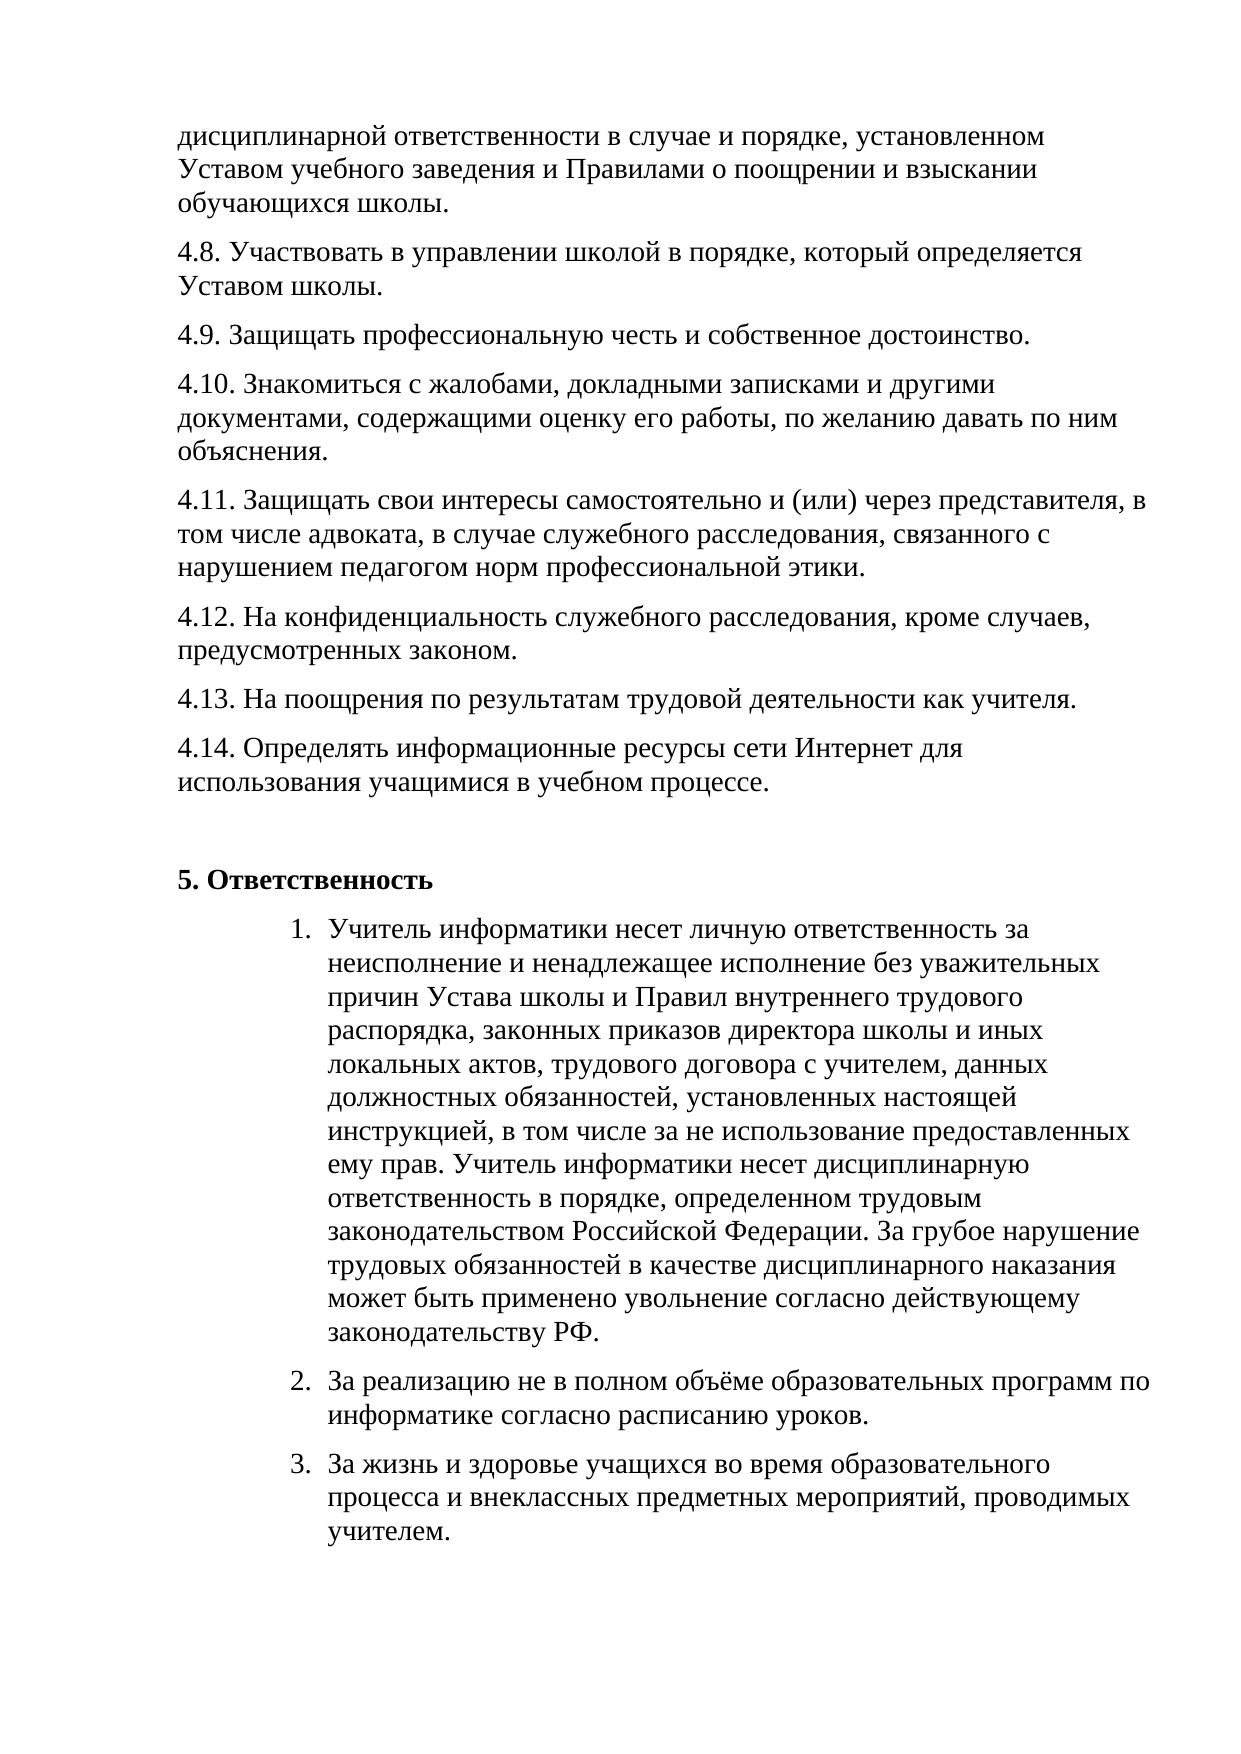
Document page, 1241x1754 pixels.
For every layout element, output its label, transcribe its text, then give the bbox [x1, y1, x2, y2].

text 4.9. Защищать профессиональную честь и собственное достоинство. [177, 317, 1152, 351]
text 4.13. На поощрения по результатам трудовой деятельности как учителя. [177, 681, 1152, 715]
text 4.10. Знакомиться с жалобами, докладными записками и другими документами, содержащими оценку его работы, по желанию давать по ним объяснения. [177, 366, 1152, 467]
text 5. Ответственность [177, 862, 1152, 896]
text 4.12. На конфиденциальность служебного расследования, кроме случаев, предусмотренных законом. [177, 599, 1152, 666]
text 4.11. Защищать свои интересы самостоятельно и (или) через представителя, в том числе адвоката, в случае служебного расследования, связанного с нарушением педагогом норм профессиональной этики. [177, 482, 1152, 583]
list За жизнь и здоровье учащихся во время образовательного процесса и внеклассных предметных мероприятий, проводимых учителем. [290, 1446, 1152, 1547]
text 4.14. Определять информационные ресурсы сети Интернет для использования учащимися в учебном процессе. [177, 731, 1152, 798]
text 4.8. Участвовать в управлении школой в порядке, который определяется Уставом школы. [177, 234, 1152, 301]
list Учитель информатики несет личную ответственность за неисполнение и ненадлежащее исполнение без уважительных причин Устава школы и Правил внутреннего трудового распорядка, законных приказов директора школы и иных локальных актов, трудового договора с учителем, данных должностных обязанностей, установленных настоящей инструкцией, в том числе за не использование предоставленных ему прав. Учитель информатики несет дисциплинарную ответственность в порядке, определенном трудовым законодательством Российской Федерации. За грубое нарушение трудовых обязанностей в качестве дисциплинарного наказания может быть применено увольнение согласно действующему законодательству РФ. [290, 912, 1152, 1348]
list За реализацию не в полном объёме образовательных программ по информатике согласно расписанию уроков. [290, 1363, 1152, 1430]
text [177, 118, 1152, 219]
